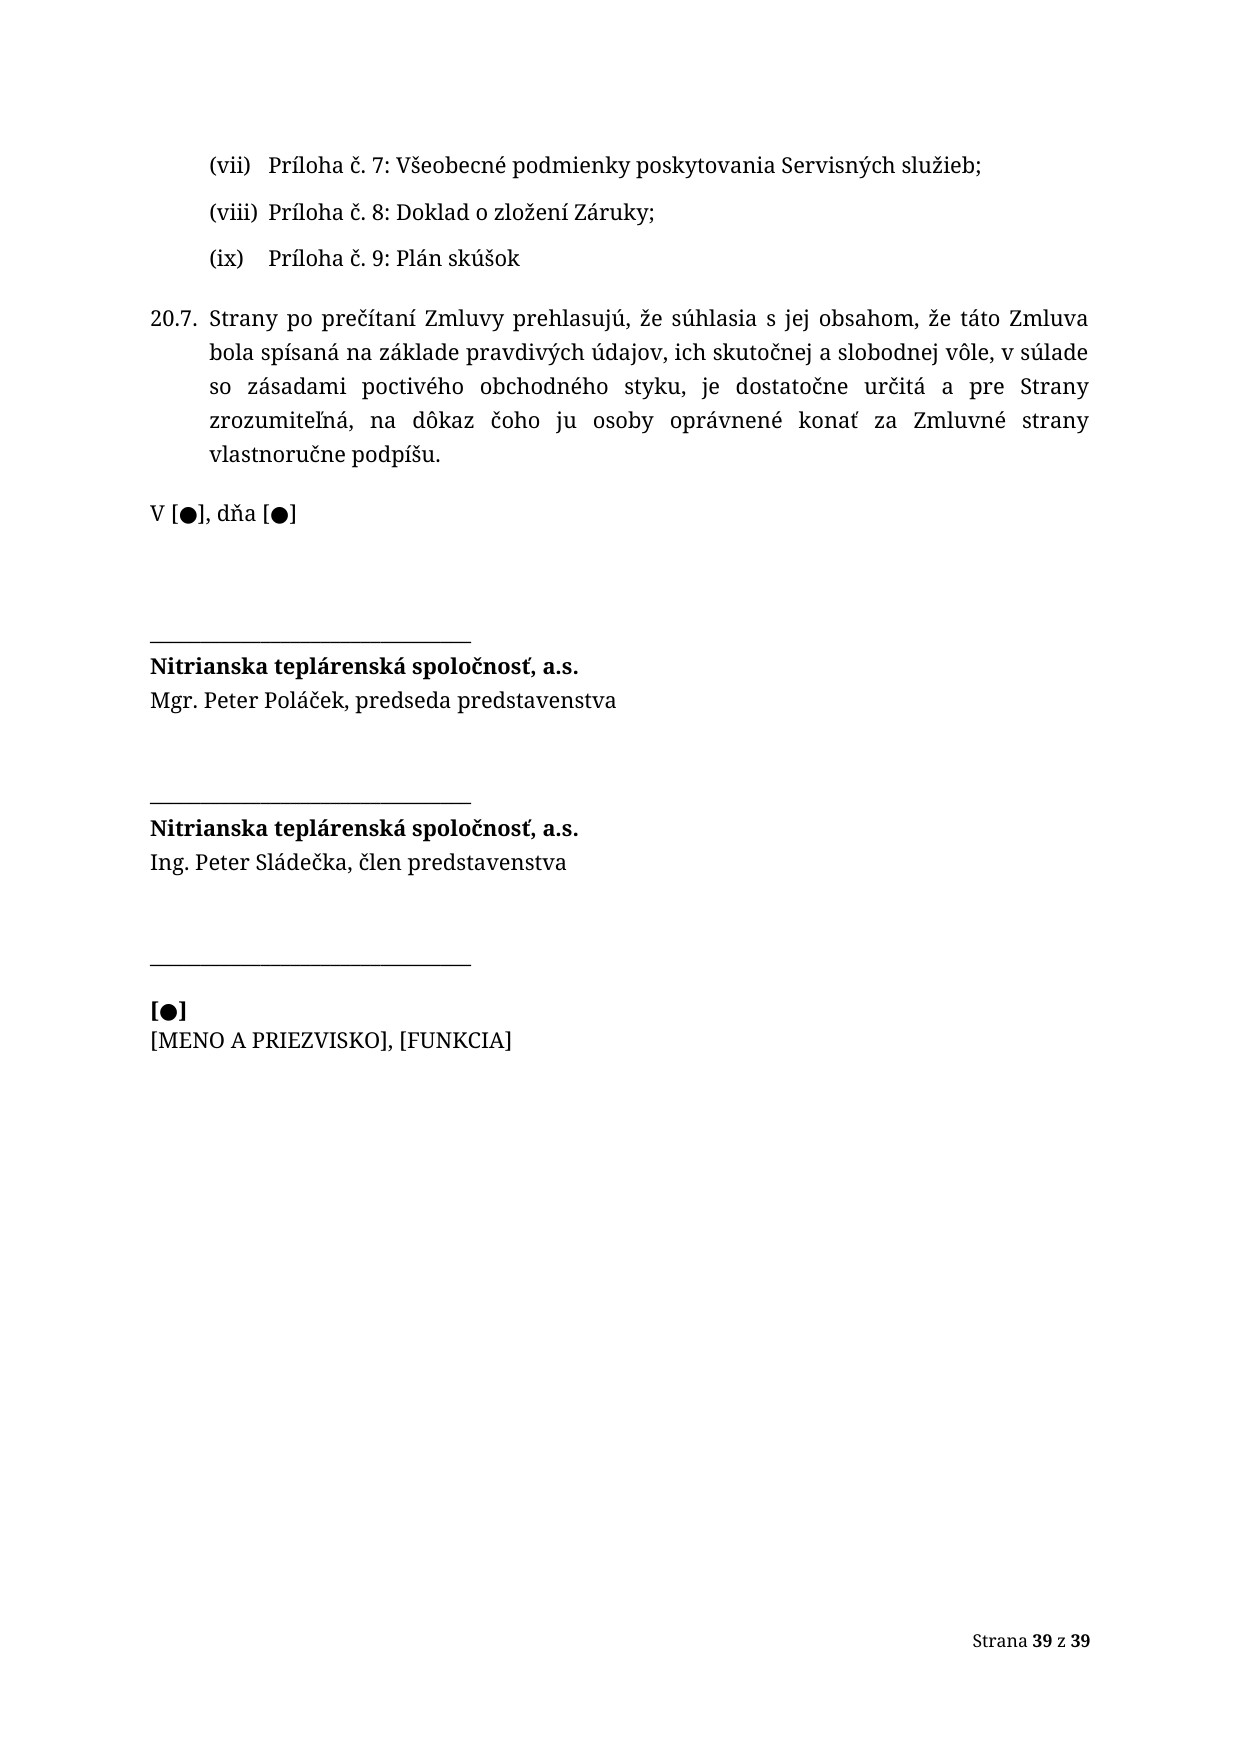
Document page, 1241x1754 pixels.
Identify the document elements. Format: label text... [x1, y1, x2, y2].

text ________________________________ [150, 940, 1090, 970]
text ________________________________ [150, 778, 1090, 808]
list Príloha č. 7: Všeobecné podmienky poskytovania Servisných služieb; [209, 150, 1090, 180]
text ________________________________ [150, 617, 1090, 646]
list Príloha č. 8: Doklad o zložení Záruky; [209, 197, 1090, 226]
text Nitrianska teplárenská spoločnosť, a.s. [150, 651, 1090, 681]
text [●] [150, 995, 1090, 1025]
text V [●], dňa [●] [150, 498, 1090, 528]
list Príloha č. 9: Plán skúšok [209, 243, 1090, 273]
text [MENO A PRIEZVISKO], [FUNKCIA] [150, 1025, 1090, 1054]
text Mgr. Peter Poláček, predseda predstavenstva [150, 685, 1090, 715]
text Nitrianska teplárenská spoločnosť, a.s. [150, 812, 1090, 842]
list Strany po prečítaní Zmluvy prehlasujú, že súhlasia s jej obsahom, že táto Zmluva bola spísaná na základe pravdivých údajov, ich skutočnej a slobodnej vôle, v súlade so zásadami poctivého obchodného styku, je dostatočne určitá a pre Strany zrozumiteľná, na dôkaz čoho ju osoby oprávnené konať za Zmluvné strany vlastnoručne podpíšu. [150, 302, 1090, 469]
text Ing. Peter Sládečka, člen predstavenstva [150, 847, 1090, 876]
